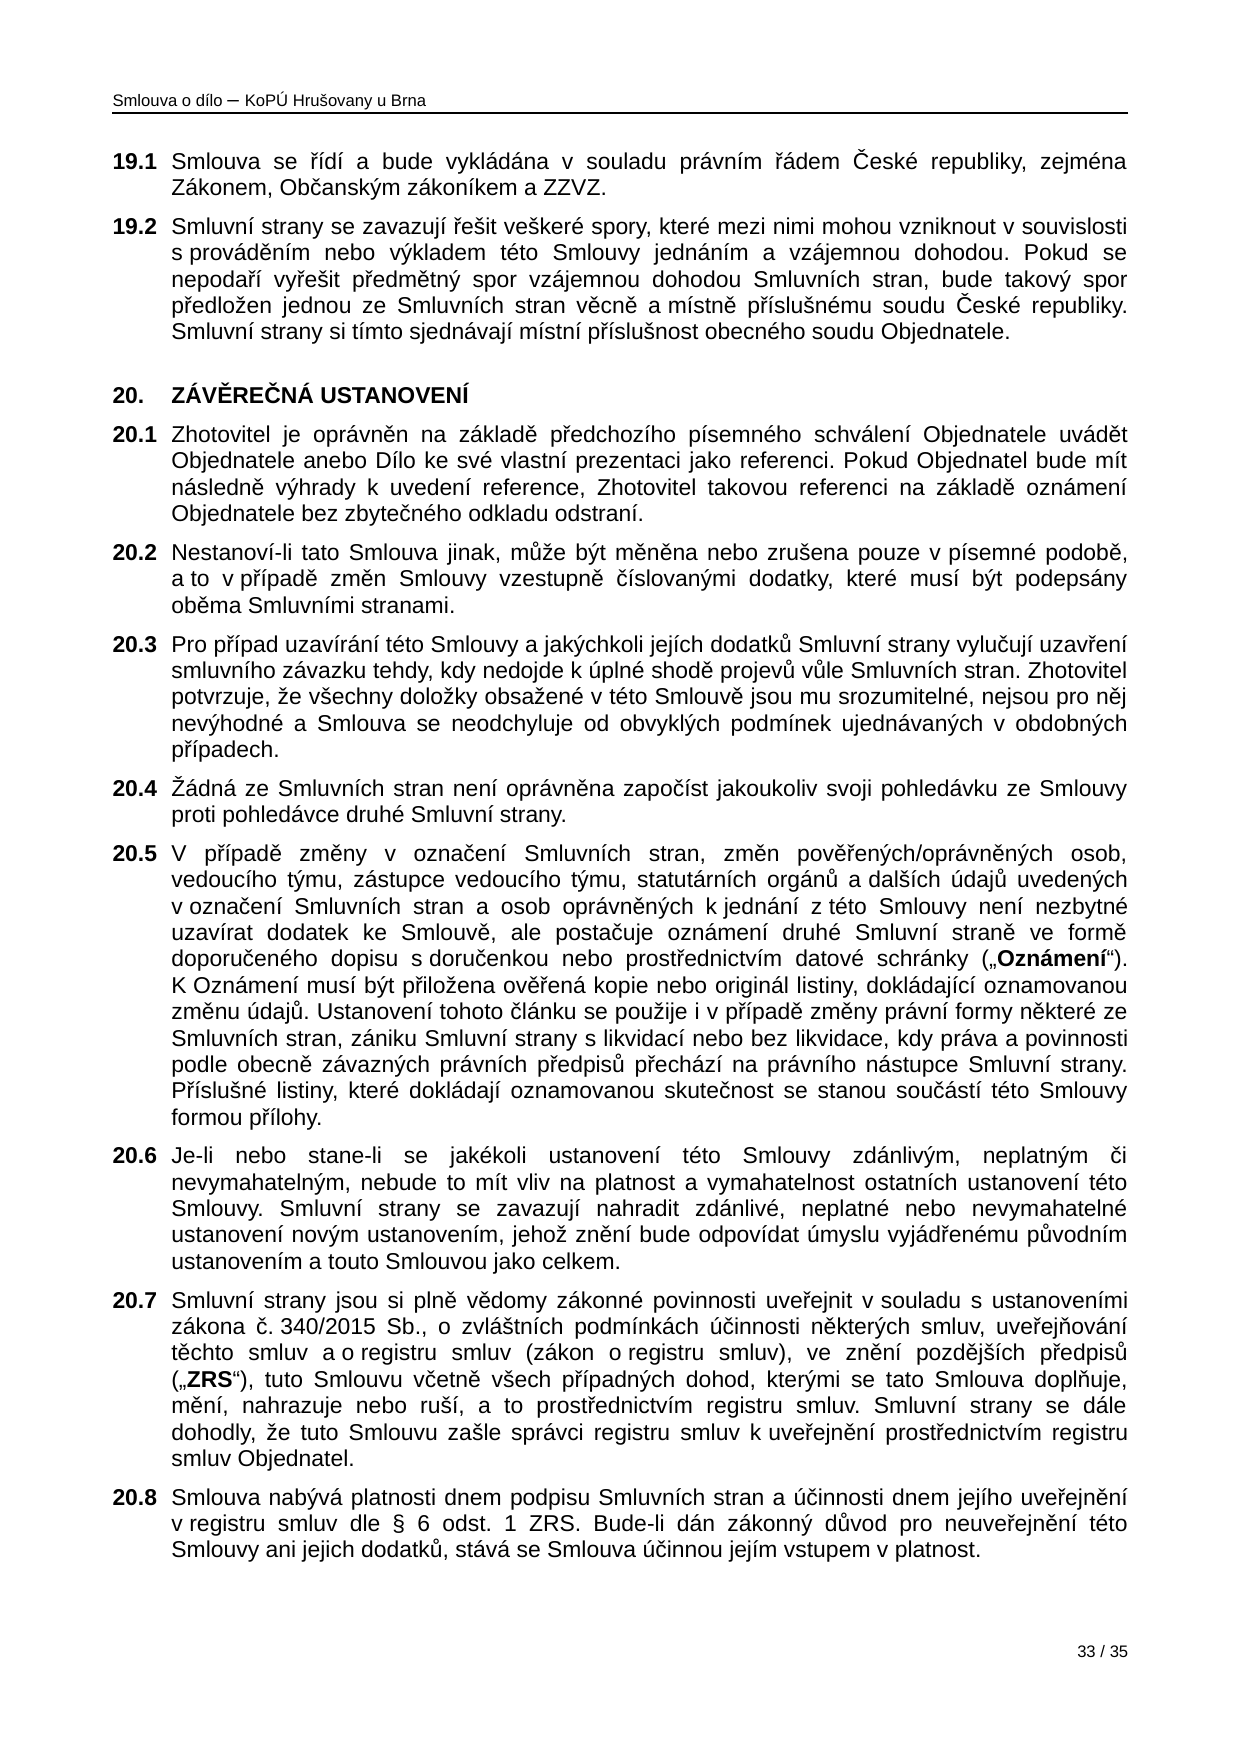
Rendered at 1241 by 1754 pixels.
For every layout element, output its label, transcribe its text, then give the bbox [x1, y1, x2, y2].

text Je-li nebo stane-li se jakékoli ustanovení této Smlouvy zdánlivým, neplatným či nevymahatelným, nebude to mít vliv na platnost a vymahatelnost ostatních ustanovení této Smlouvy. Smluvní strany se zavazují nahradit zdánlivé, neplatné nebo nevymahatelné ustanovení novým ustanovením, jehož znění bude odpovídat úmyslu vyjádřenému původním ustanovením a touto Smlouvou jako celkem. [112, 1142, 1128, 1274]
text Zhotovitel je oprávněn na základě předchozího písemného schválení Objednatele uvádět Objednatele anebo Dílo ke své vlastní prezentaci jako referenci. Pokud Objednatel bude mít následně výhrady k uvedení reference, Zhotovitel takovou referenci na základě oznámení Objednatele bez zbytečného odkladu odstraní. [112, 421, 1128, 526]
text Závěrečná ustanovení [112, 382, 1128, 408]
text Nestanoví-li tato Smlouva jinak, může být měněna nebo zrušena pouze v písemné podobě, a to v případě změn Smlouvy vzestupně číslovanými dodatky, které musí být podepsány oběma Smluvními stranami. [112, 539, 1128, 618]
text Žádná ze Smluvních stran není oprávněna započíst jakoukoliv svoji pohledávku ze Smlouvy proti pohledávce druhé Smluvní strany. [112, 775, 1128, 827]
text Smluvní strany jsou si plně vědomy zákonné povinnosti uveřejnit v souladu s ustanoveními zákona č. 340/2015 Sb., o zvláštních podmínkách účinnosti některých smluv, uveřejňování těchto smluv a o registru smluv (zákon o registru smluv), ve znění pozdějších předpisů („ZRS“), tuto Smlouvu včetně všech případných dohod, kterými se tato Smlouva doplňuje, mění, nahrazuje nebo ruší, a to prostřednictvím registru smluv. Smluvní strany se dále dohodly, že tuto Smlouvu zašle správci registru smluv k uveřejnění prostřednictvím registru smluv Objednatel. [112, 1287, 1128, 1471]
text Pro případ uzavírání této Smlouvy a jakýchkoli jejích dodatků Smluvní strany vylučují uzavření smluvního závazku tehdy, kdy nedojde k úplné shodě projevů vůle Smluvních stran. Zhotovitel potvrzuje, že všechny doložky obsažené v této Smlouvě jsou mu srozumitelné, nejsou pro něj nevýhodné a Smlouva se neodchyluje od obvyklých podmínek ujednávaných v obdobných případech. [112, 631, 1128, 762]
text Smlouva se řídí a bude vykládána v souladu právním řádem České republiky, zejména Zákonem, Občanským zákoníkem a ZZVZ. [112, 148, 1128, 200]
text Smlouva nabývá platnosti dnem podpisu Smluvních stran a účinnosti dnem jejího uveřejnění v registru smluv dle § 6 odst. 1 ZRS. Bude-li dán zákonný důvod pro neuveřejnění této Smlouvy ani jejich dodatků, stává se Smlouva účinnou jejím vstupem v platnost. [112, 1484, 1128, 1563]
text V případě změny v označení Smluvních stran, změn pověřených/oprávněných osob, vedoucího týmu, zástupce vedoucího týmu, statutárních orgánů a dalších údajů uvedených v označení Smluvních stran a osob oprávněných k jednání z této Smlouvy není nezbytné uzavírat dodatek ke Smlouvě, ale postačuje oznámení druhé Smluvní straně ve formě doporučeného dopisu s doručenkou nebo prostřednictvím datové schránky („Oznámení“). K Oznámení musí být přiložena ověřená kopie nebo originál listiny, dokládající oznamovanou změnu údajů. Ustanovení tohoto článku se použije i v případě změny právní formy některé ze Smluvních stran, zániku Smluvní strany s likvidací nebo bez likvidace, kdy práva a povinnosti podle obecně závazných právních předpisů přechází na právního nástupce Smluvní strany. Příslušné listiny, které dokládají oznamovanou skutečnost se stanou součástí této Smlouvy formou přílohy. [112, 840, 1128, 1130]
text Smluvní strany se zavazují řešit veškeré spory, které mezi nimi mohou vzniknout v souvislosti s prováděním nebo výkladem této Smlouvy jednáním a vzájemnou dohodou. Pokud se nepodaří vyřešit předmětný spor vzájemnou dohodou Smluvních stran, bude takový spor předložen jednou ze Smluvních stran věcně a místně příslušnému soudu České republiky. Smluvní strany si tímto sjednávají místní příslušnost obecného soudu Objednatele. [112, 213, 1128, 345]
